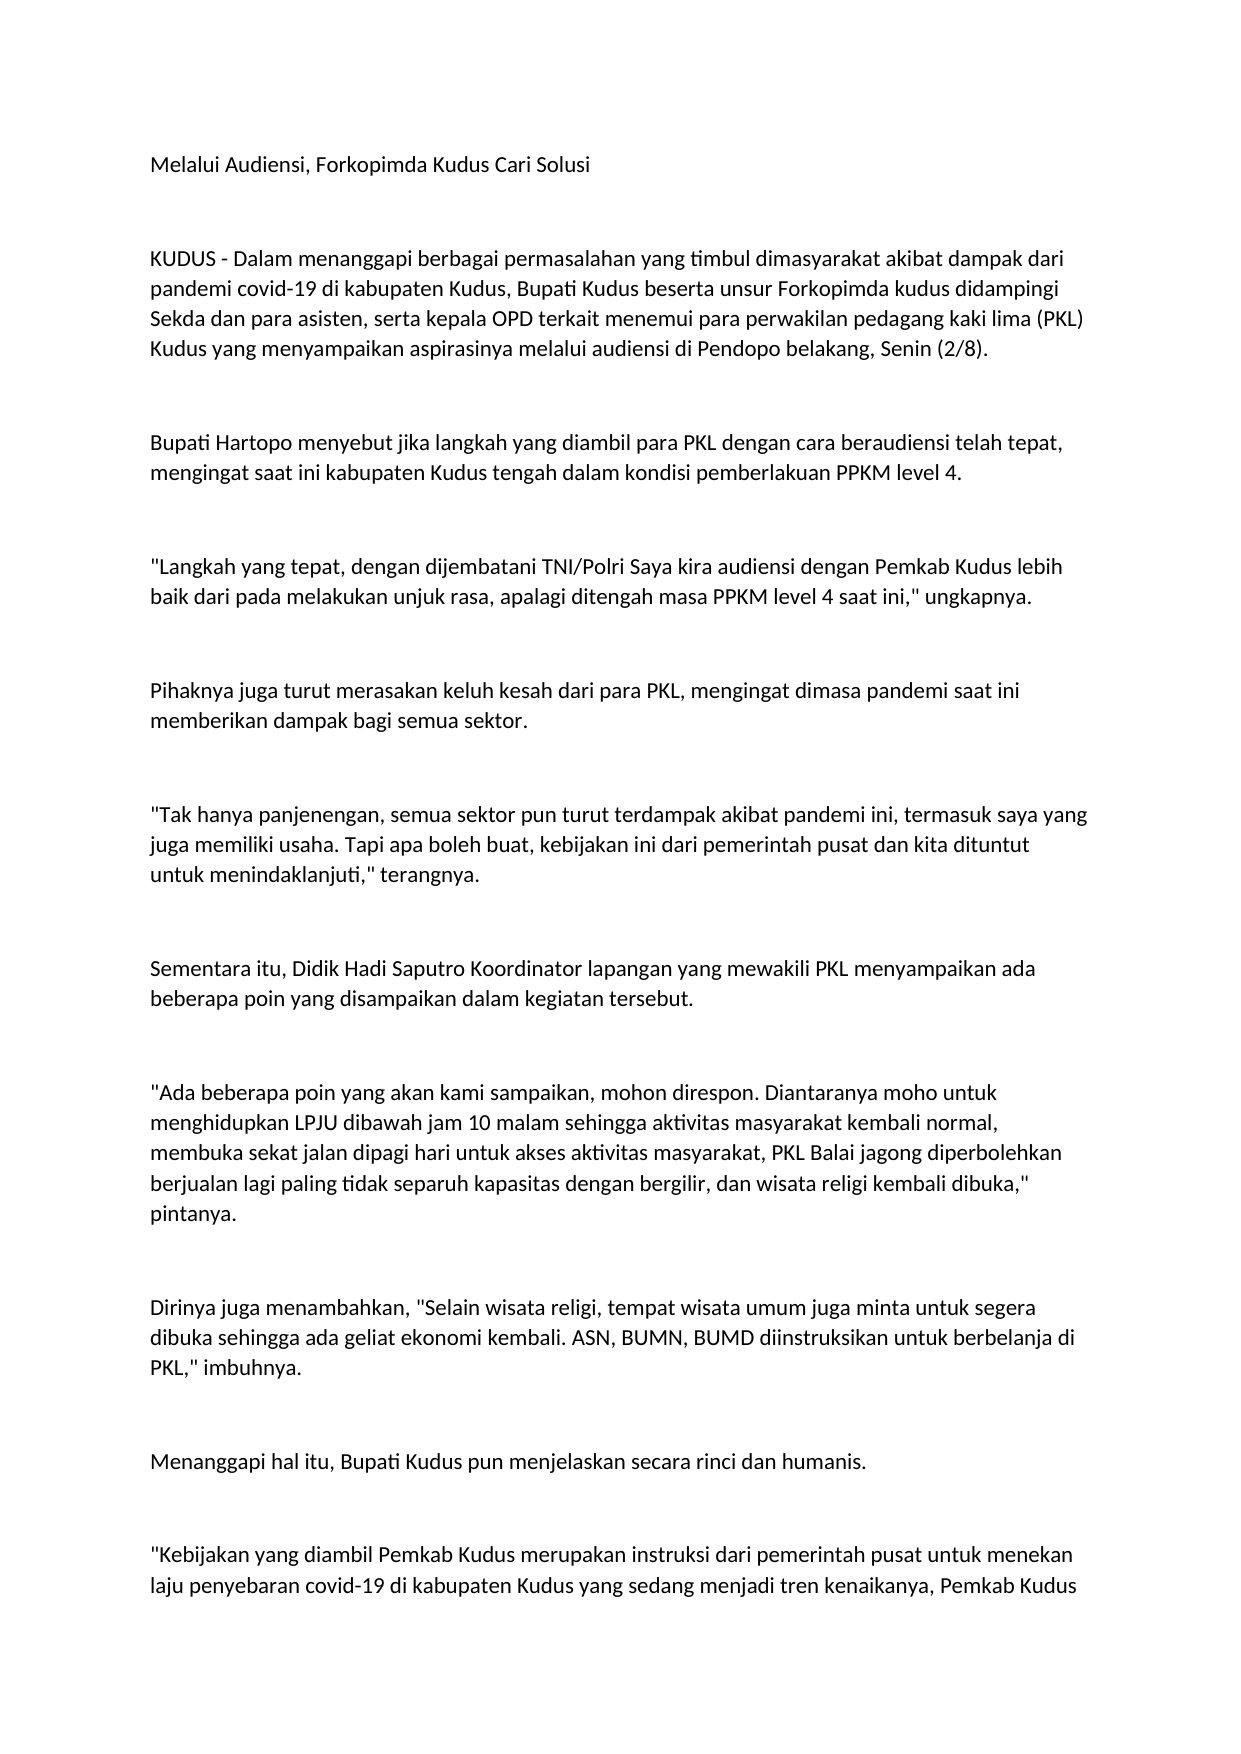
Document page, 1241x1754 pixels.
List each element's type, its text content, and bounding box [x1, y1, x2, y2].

text Menanggapi hal itu, Bupati Kudus pun menjelaskan secara rinci dan humanis. [150, 1447, 1090, 1475]
text Pihaknya juga turut merasakan keluh kesah dari para PKL, mengingat dimasa pandemi saat ini memberikan dampak bagi semua sektor. [150, 676, 1090, 734]
text KUDUS - Dalam menanggapi berbagai permasalahan yang timbul dimasyarakat akibat dampak dari pandemi covid-19 di kabupaten Kudus, Bupati Kudus beserta unsur Forkopimda kudus didampingi Sekda dan para asisten, serta kepala OPD terkait menemui para perwakilan pedagang kaki lima (PKL) Kudus yang menyampaikan aspirasinya melalui audiensi di Pendopo belakang, Senin (2/8). [150, 244, 1090, 362]
text Dirinya juga menambahkan, "Selain wisata religi, tempat wisata umum juga minta untuk segera dibuka sehingga ada geliat ekonomi kembali. ASN, BUMN, BUMD diinstruksikan untuk berbelanja di PKL," imbuhnya. [150, 1293, 1090, 1381]
text "Ada beberapa poin yang akan kami sampaikan, mohon direspon. Diantaranya moho untuk menghidupkan LPJU dibawah jam 10 malam sehingga aktivitas masyarakat kembali normal, membuka sekat jalan dipagi hari untuk akses aktivitas masyarakat, PKL Balai jagong diperbolehkan berjualan lagi paling tidak separuh kapasitas dengan bergilir, dan wisata religi kembali dibuka," pintanya. [150, 1078, 1090, 1227]
text "Langkah yang tepat, dengan dijembatani TNI/Polri Saya kira audiensi dengan Pemkab Kudus lebih baik dari pada melakukan unjuk rasa, apalagi ditengah masa PPKM level 4 saat ini," ungkapnya. [150, 552, 1090, 610]
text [150, 1541, 1090, 1599]
text Sementara itu, Didik Hadi Saputro Koordinator lapangan yang mewakili PKL menyampaikan ada beberapa poin yang disampaikan dalam kegiatan tersebut. [150, 954, 1090, 1012]
text Melalui Audiensi, Forkopimda Kudus Cari Solusi [150, 150, 1090, 178]
text "Tak hanya panjenengan, semua sektor pun turut terdampak akibat pandemi ini, termasuk saya yang juga memiliki usaha. Tapi apa boleh buat, kebijakan ini dari pemerintah pusat dan kita dituntut untuk menindaklanjuti," terangnya. [150, 800, 1090, 888]
text Bupati Hartopo menyebut jika langkah yang diambil para PKL dengan cara beraudiensi telah tepat, mengingat saat ini kabupaten Kudus tengah dalam kondisi pemberlakuan PPKM level 4. [150, 428, 1090, 486]
